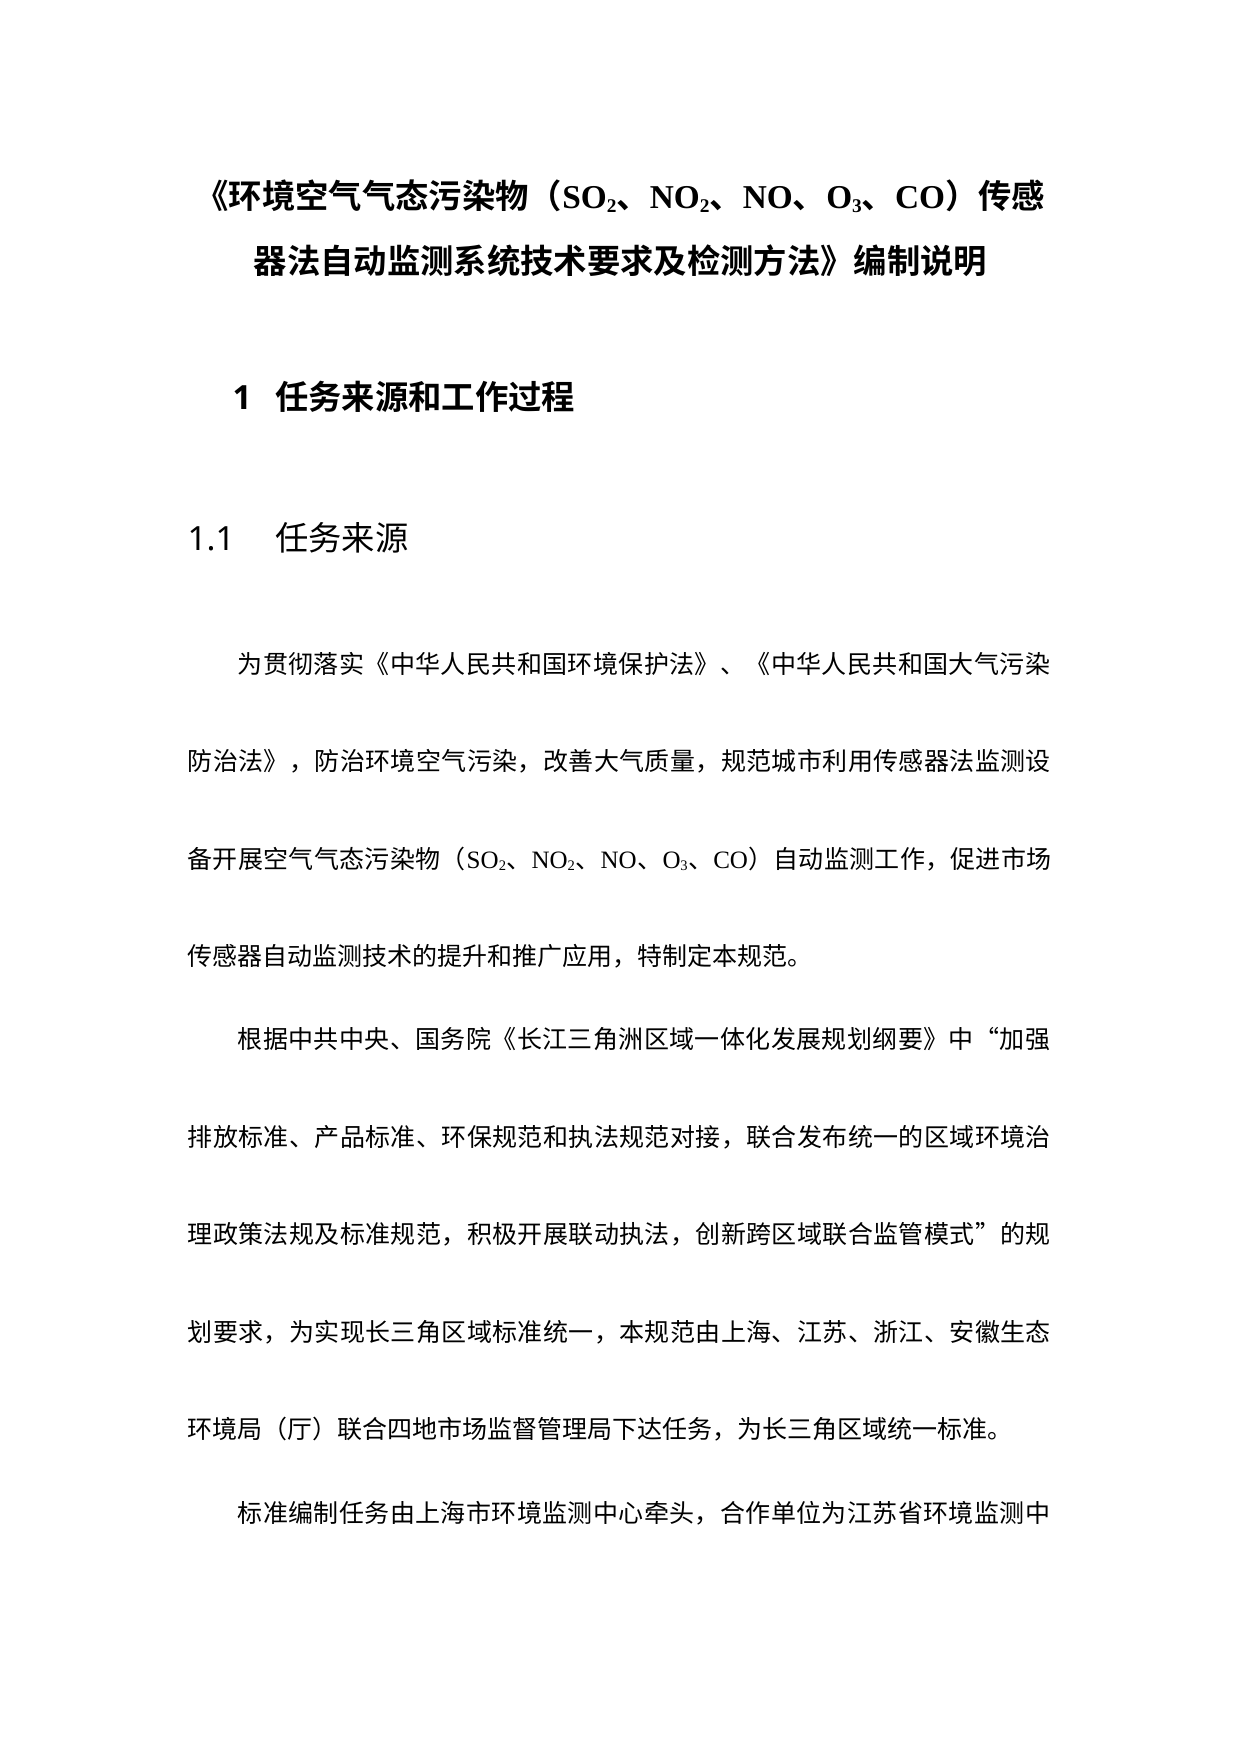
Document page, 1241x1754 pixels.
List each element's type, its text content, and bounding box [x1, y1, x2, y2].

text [187, 1479, 1053, 1544]
subtitle 任务来源 [187, 503, 1053, 568]
text 根据中共中央、国务院《长江三角洲区域一体化发展规划纲要》中“加强排放标准、产品标准、环保规范和执法规范对接，联合发布统一的区域环境治理政策法规及标准规范，积极开展联动执法，创新跨区域联合监管模式”的规划要求，为实现长三角区域标准统一，本规范由上海、江苏、浙江、安徽生态环境局（厅）联合四地市场监督管理局下达任务，为长三角区域统一标准。 [187, 1006, 1053, 1461]
text 《环境空气气态污染物（SO2、NO2、NO、O3、CO）传感器法自动监测系统技术要求及检测方法》编制说明 [187, 162, 1053, 292]
subtitle 任务来源和工作过程 [232, 363, 1053, 428]
text 为贯彻落实《中华人民共和国环境保护法》、《中华人民共和国大气污染防治法》，防治环境空气污染，改善大气质量，规范城市利用传感器法监测设备开展空气气态污染物（SO2、NO2、NO、O3、CO）自动监测工作，促进市场传感器自动监测技术的提升和推广应用，特制定本规范。 [187, 630, 1053, 987]
